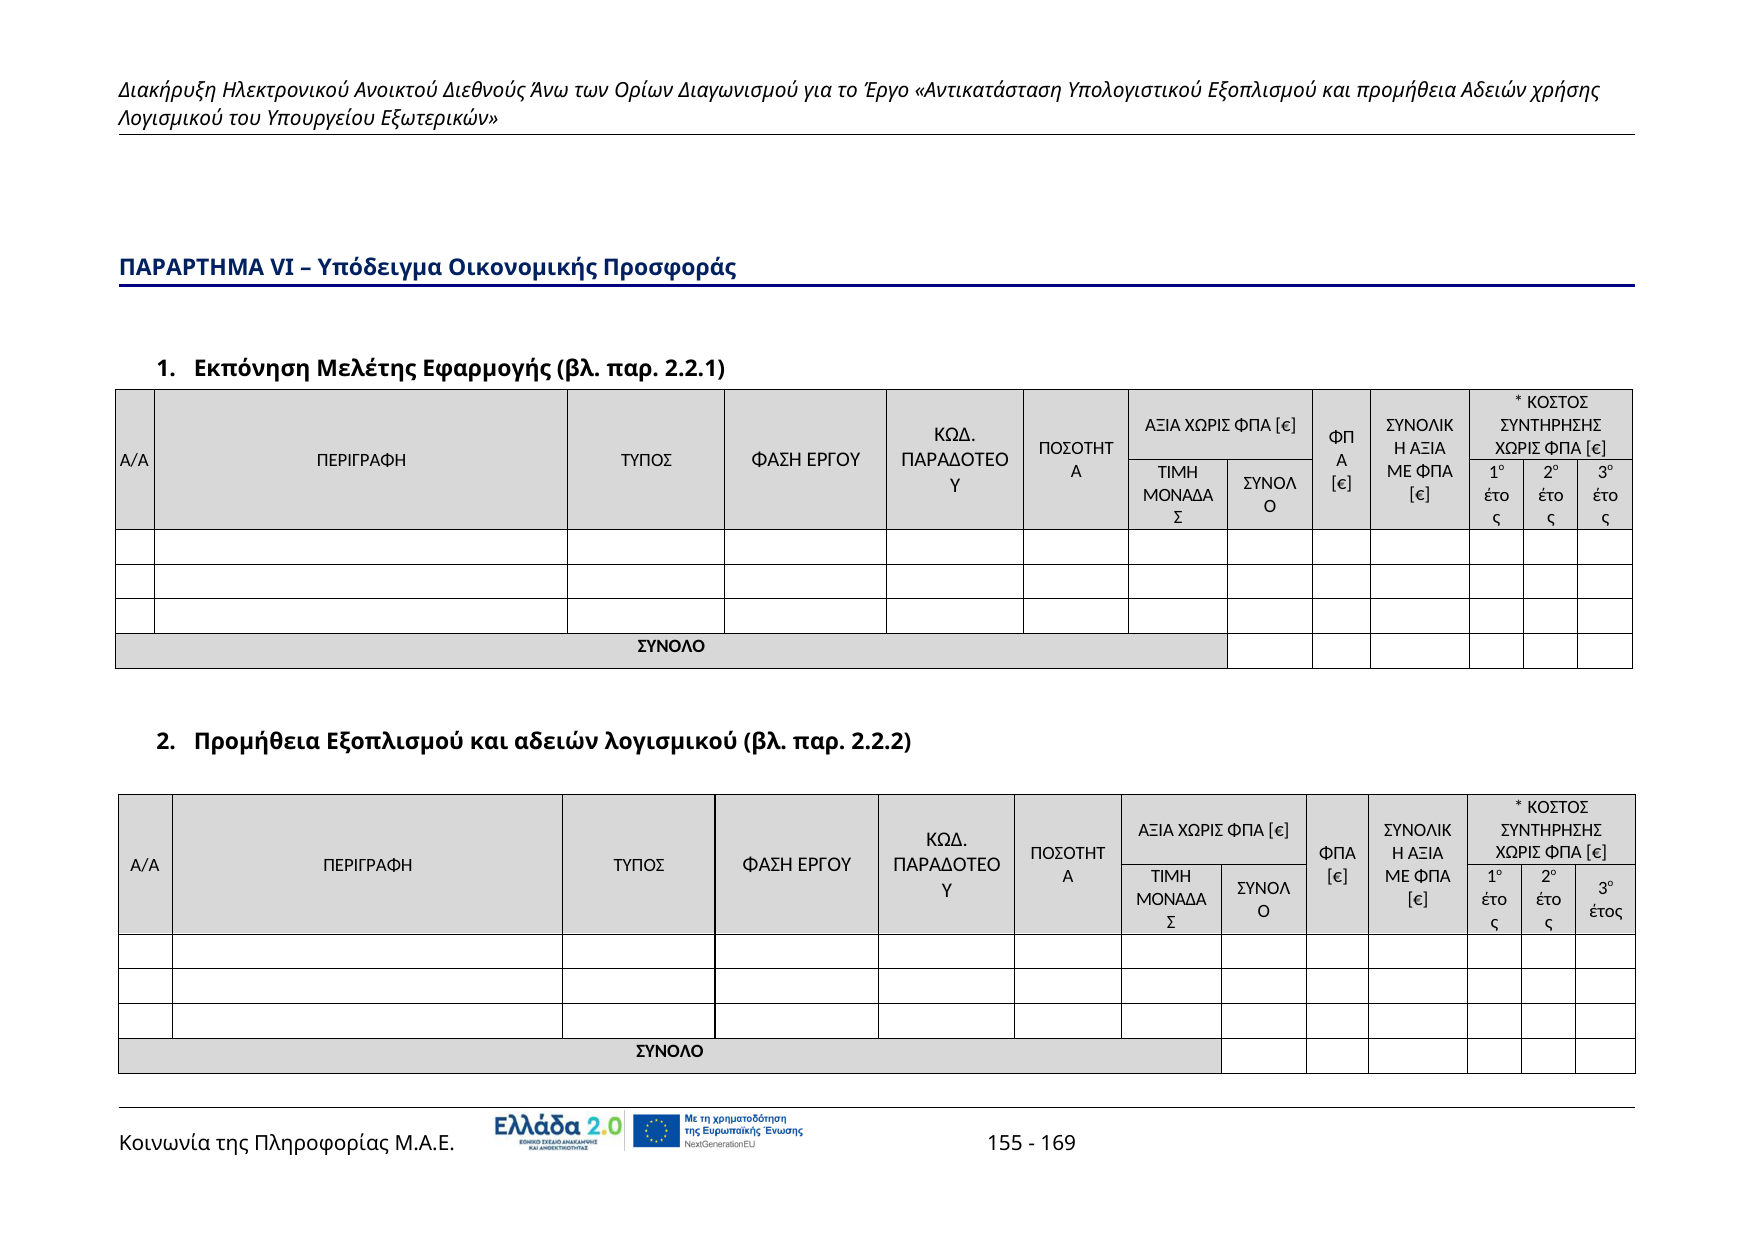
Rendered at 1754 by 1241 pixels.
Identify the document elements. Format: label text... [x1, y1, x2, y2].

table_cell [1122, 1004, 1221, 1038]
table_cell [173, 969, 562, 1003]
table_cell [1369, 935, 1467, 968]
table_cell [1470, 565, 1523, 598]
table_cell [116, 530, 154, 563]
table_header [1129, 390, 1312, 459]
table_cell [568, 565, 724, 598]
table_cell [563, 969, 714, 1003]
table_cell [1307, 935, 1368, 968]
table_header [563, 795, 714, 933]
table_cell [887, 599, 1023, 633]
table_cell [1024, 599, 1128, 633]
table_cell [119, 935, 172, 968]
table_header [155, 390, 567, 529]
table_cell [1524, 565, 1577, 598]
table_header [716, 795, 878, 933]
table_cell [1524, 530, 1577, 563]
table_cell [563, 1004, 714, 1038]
subtitle ΠΑΡΑΡΤΗΜΑ VI – Υπόδειγμα Οικονομικής Προσφοράς [118, 251, 1635, 287]
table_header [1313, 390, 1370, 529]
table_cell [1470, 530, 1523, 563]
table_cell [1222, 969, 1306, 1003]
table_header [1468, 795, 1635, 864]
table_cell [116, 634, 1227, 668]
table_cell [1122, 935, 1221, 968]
subtitle Εκπόνηση Μελέτης Εφαρμογής (βλ. παρ. 2.2.1) [156, 352, 1635, 383]
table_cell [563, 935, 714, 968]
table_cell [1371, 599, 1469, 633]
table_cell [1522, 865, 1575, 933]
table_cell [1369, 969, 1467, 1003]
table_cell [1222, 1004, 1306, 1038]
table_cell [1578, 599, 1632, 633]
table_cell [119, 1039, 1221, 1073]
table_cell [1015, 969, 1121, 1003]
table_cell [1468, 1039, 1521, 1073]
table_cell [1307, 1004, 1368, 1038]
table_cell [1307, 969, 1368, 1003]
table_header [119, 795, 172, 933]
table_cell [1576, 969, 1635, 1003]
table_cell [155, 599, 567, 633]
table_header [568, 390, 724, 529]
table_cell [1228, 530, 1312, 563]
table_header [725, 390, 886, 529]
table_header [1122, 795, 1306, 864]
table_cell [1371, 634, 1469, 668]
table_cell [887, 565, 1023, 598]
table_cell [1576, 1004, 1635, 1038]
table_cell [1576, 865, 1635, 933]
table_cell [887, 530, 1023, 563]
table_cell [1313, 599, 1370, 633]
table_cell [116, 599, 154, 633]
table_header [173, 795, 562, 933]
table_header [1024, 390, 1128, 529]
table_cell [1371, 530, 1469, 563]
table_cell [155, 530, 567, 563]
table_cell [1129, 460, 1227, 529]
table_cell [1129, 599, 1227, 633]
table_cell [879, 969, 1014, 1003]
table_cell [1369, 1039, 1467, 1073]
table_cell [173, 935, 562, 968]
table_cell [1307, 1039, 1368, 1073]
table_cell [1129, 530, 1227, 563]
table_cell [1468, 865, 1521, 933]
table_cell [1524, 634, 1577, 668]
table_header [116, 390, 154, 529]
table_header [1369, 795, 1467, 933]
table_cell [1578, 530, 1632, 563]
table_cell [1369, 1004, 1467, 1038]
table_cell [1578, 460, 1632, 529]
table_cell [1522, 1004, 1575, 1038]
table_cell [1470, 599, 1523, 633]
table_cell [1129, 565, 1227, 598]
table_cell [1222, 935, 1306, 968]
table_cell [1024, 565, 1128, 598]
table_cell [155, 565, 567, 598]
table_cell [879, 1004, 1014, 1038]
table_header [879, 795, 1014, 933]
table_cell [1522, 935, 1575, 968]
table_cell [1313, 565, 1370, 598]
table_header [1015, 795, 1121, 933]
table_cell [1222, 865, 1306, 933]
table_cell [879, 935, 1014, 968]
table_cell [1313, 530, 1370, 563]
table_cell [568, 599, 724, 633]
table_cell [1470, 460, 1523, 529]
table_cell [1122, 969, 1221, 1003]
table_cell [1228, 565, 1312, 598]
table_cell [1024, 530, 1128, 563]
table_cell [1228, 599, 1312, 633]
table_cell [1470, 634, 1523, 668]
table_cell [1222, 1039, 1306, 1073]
subtitle Προμήθεια Εξοπλισμού και αδειών λογισμικού (βλ. παρ. 2.2.2) [156, 725, 1635, 756]
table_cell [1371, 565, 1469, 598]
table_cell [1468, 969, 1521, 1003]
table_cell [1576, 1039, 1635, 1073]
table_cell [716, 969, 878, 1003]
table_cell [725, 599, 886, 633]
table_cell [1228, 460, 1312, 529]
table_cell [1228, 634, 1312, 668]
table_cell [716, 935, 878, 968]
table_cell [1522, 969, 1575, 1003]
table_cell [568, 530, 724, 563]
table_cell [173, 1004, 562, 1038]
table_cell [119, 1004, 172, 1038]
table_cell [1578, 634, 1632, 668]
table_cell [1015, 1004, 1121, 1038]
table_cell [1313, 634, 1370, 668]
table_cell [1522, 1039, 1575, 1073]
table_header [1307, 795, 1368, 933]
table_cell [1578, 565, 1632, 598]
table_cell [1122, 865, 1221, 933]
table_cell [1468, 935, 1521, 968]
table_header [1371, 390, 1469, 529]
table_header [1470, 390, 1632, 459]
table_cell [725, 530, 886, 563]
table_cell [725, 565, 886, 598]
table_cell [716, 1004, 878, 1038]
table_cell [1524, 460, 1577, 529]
picture [493, 1110, 808, 1151]
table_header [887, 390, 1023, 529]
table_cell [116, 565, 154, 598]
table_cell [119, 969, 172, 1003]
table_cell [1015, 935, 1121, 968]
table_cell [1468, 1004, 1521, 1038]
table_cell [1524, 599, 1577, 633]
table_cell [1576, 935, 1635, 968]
